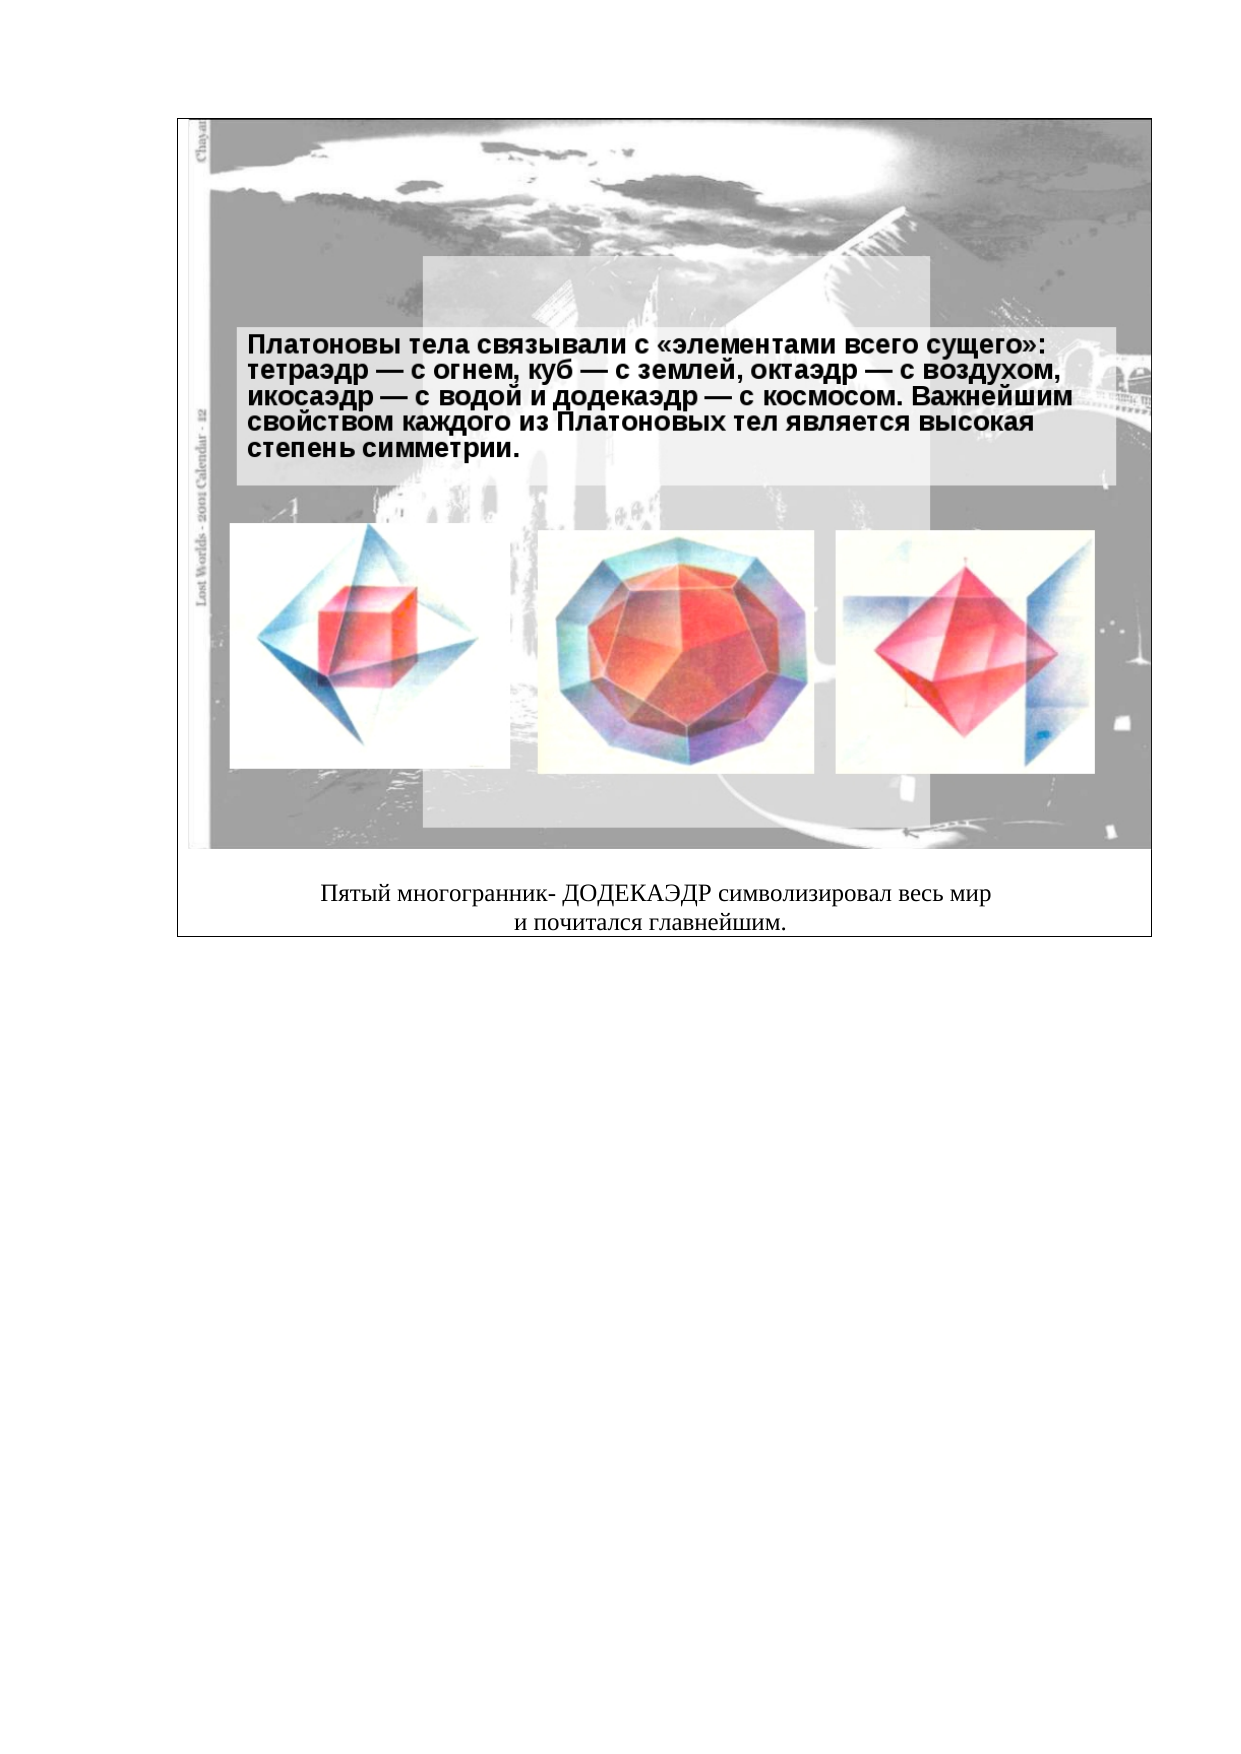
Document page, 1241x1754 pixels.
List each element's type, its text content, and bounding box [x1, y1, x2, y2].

picture [188, 119, 1152, 850]
